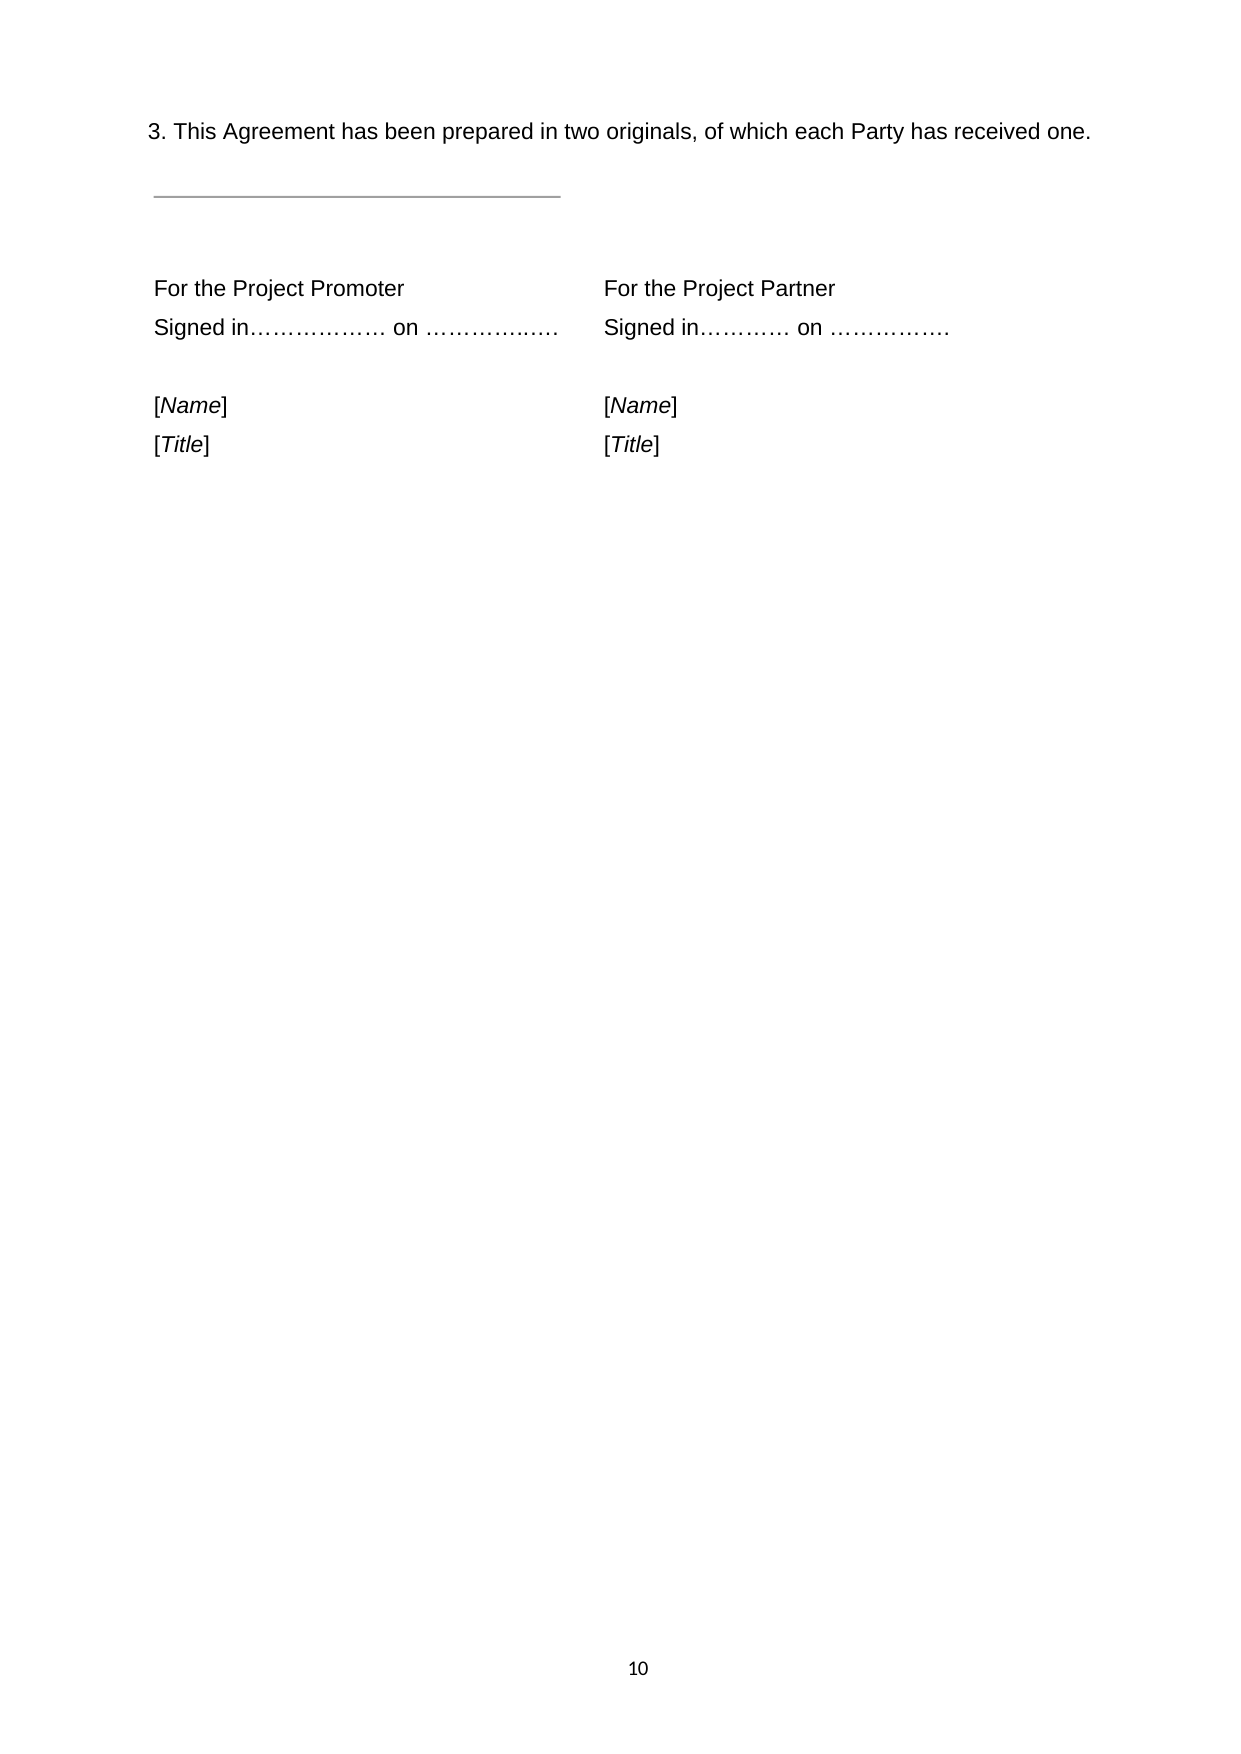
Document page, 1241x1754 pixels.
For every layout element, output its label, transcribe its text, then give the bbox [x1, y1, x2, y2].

text 3. This Agreement has been prepared in two originals, of which each Party has received one. [148, 118, 1122, 144]
text [Title] [Title] [153, 431, 1122, 457]
text Signed in……………… on …………..…. Signed in………… on ……………. [153, 314, 1122, 340]
text For the Project Promoter For the Project Partner [153, 275, 1122, 302]
text [Name] [Name] [153, 392, 1122, 418]
